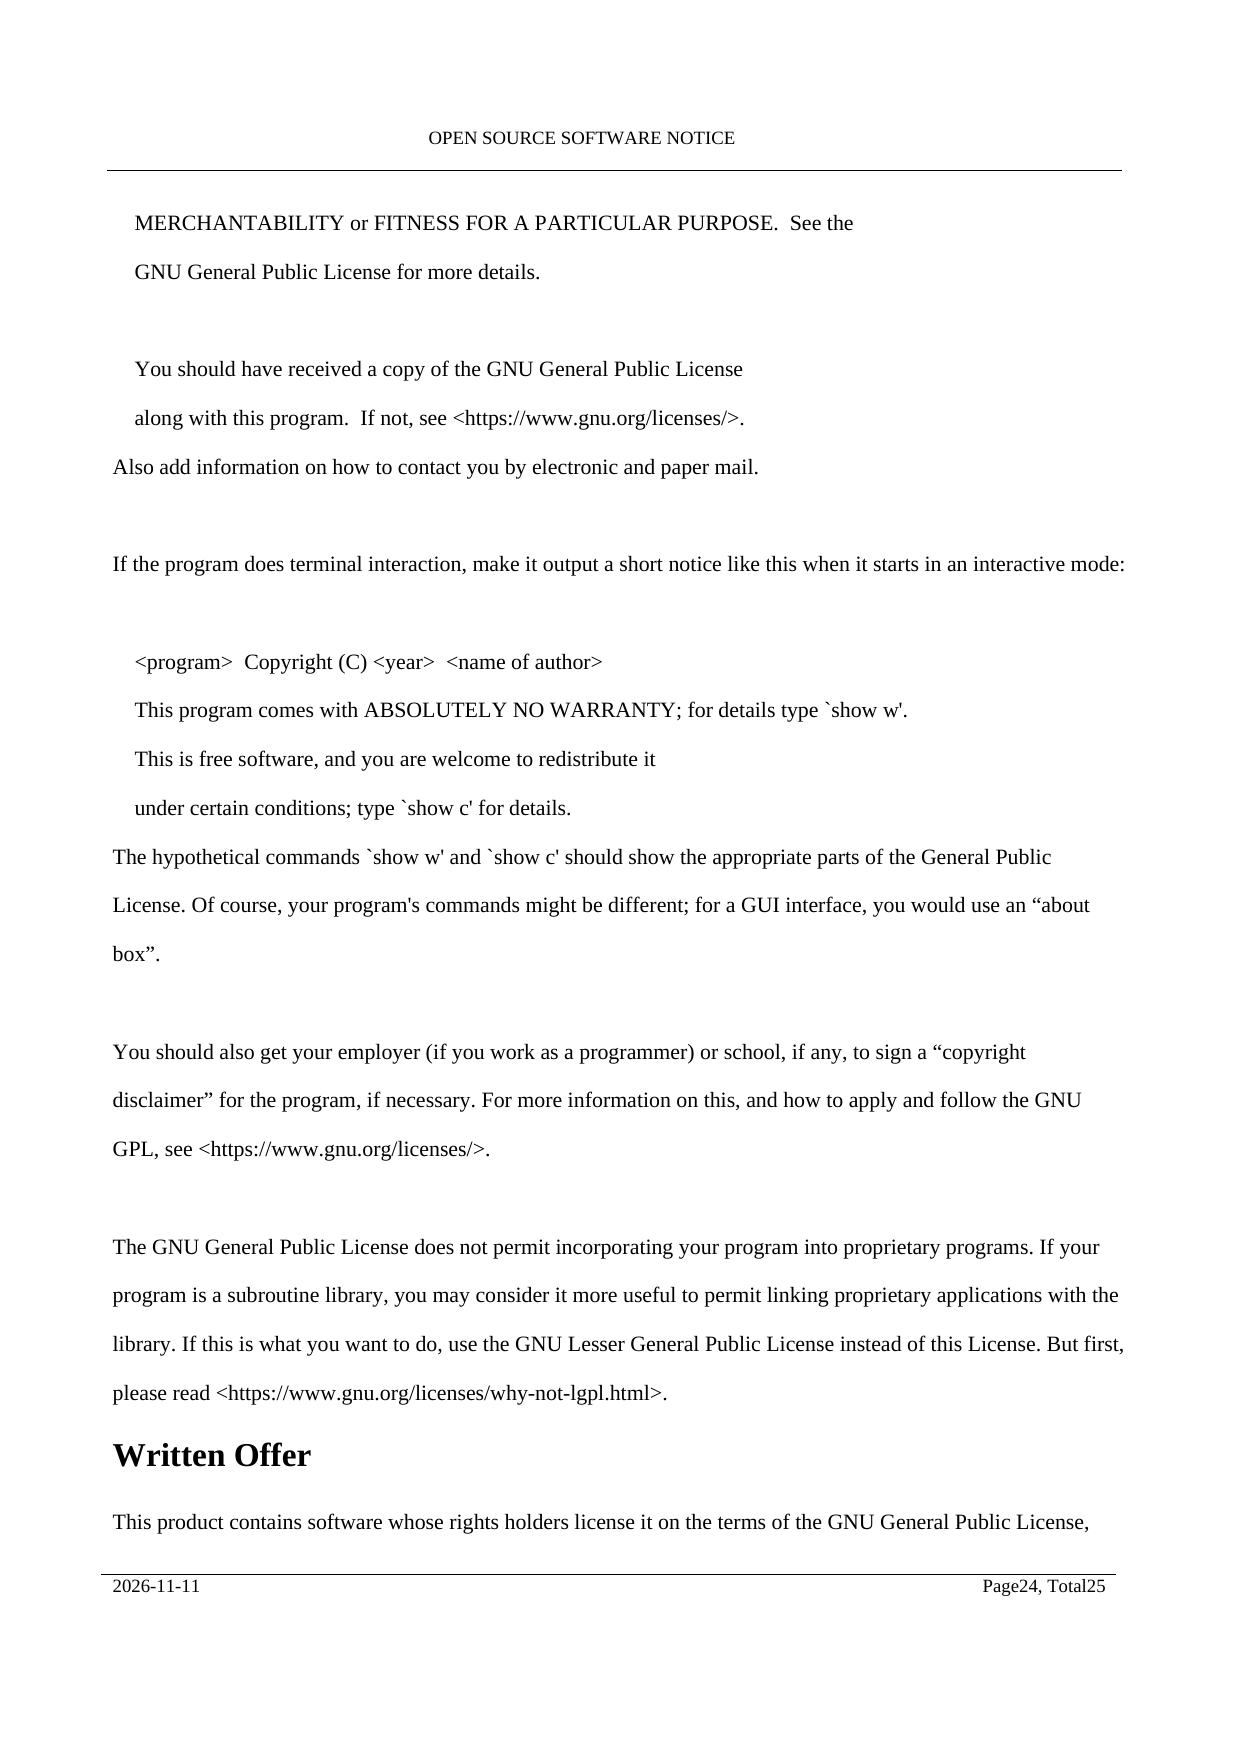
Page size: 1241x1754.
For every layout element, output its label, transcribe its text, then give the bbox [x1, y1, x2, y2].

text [112, 1506, 1128, 1538]
text Written Offer [112, 1421, 1128, 1486]
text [112, 206, 1128, 1409]
